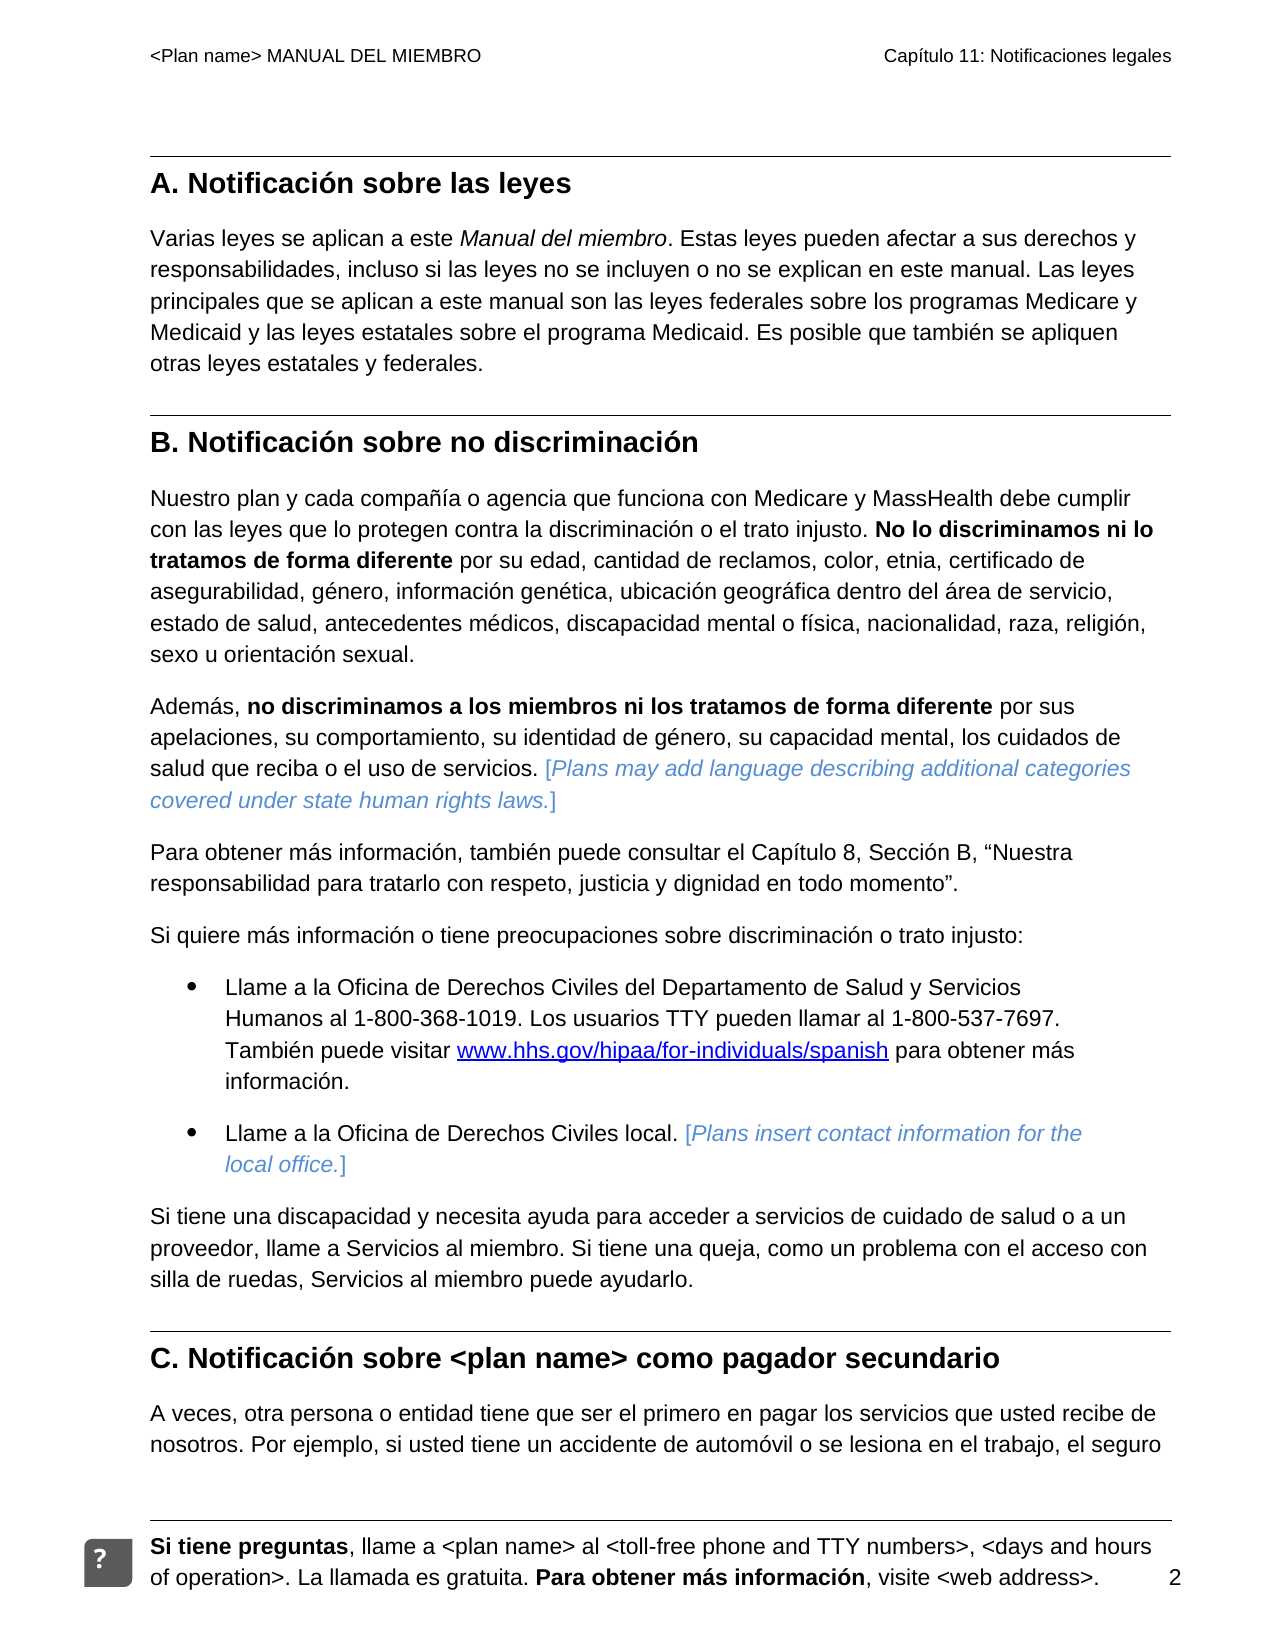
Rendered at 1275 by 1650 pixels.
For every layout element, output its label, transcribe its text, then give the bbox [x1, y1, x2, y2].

text Además, no discriminamos a los miembros ni los tratamos de forma diferente por sus apelaciones, su comportamiento, su identidad de género, su capacidad mental, los cuidados de salud que reciba o el uso de servicios. [Plans may add language describing additional categories covered under state human rights laws.] [150, 689, 1171, 814]
text Varias leyes se aplican a este Manual del miembro. Estas leyes pueden afectar a sus derechos y responsabilidades, incluso si las leyes no se incluyen o no se explican en este manual. Las leyes principales que se aplican a este manual son las leyes federales sobre los programas Medicare y Medicaid y las leyes estatales sobre el programa Medicaid. Es posible que también se apliquen otras leyes estatales y federales. [150, 222, 1171, 378]
text Nuestro plan y cada compañía o agencia que funciona con Medicare y MassHealth debe cumplir con las leyes que lo protegen contra la discriminación o el trato injusto. No lo discriminamos ni lo tratamos de forma diferente por su edad, cantidad de reclamos, color, etnia, certificado de asegurabilidad, género, información genética, ubicación geográfica dentro del área de servicio, estado de salud, antecedentes médicos, discapacidad mental o física, nacionalidad, raza, religión, sexo u orientación sexual. [150, 481, 1171, 668]
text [150, 1397, 1171, 1459]
list Llame a la Oficina de Derechos Civiles local. [Plans insert contact information for the local office.] [187, 1116, 1096, 1179]
list Llame a la Oficina de Derechos Civiles del Departamento de Salud y Servicios Humanos al 1-800-368-1019. Los usuarios TTY pueden llamar al 1-800-537-7697. También puede visitar www.hhs.gov/hipaa/for-individuals/spanish para obtener más información. [187, 971, 1096, 1096]
subtitle Notificación sobre no discriminación [150, 416, 1171, 460]
text Para obtener más información, también puede consultar el Capítulo 8, Sección B, “Nuestra responsabilidad para tratarlo con respeto, justicia y dignidad en todo momento”. [150, 835, 1171, 898]
text Si quiere más información o tiene preocupaciones sobre discriminación o trato injusto: [150, 918, 1171, 950]
subtitle Notificación sobre las leyes [150, 157, 1171, 201]
subtitle Notificación sobre <plan name> como pagador secundario [150, 1332, 1171, 1376]
text Si tiene una discapacidad y necesita ayuda para acceder a servicios de cuidado de salud o a un proveedor, llame a Servicios al miembro. Si tiene una queja, como un problema con el acceso con silla de ruedas, Servicios al miembro puede ayudarlo. [150, 1200, 1171, 1293]
